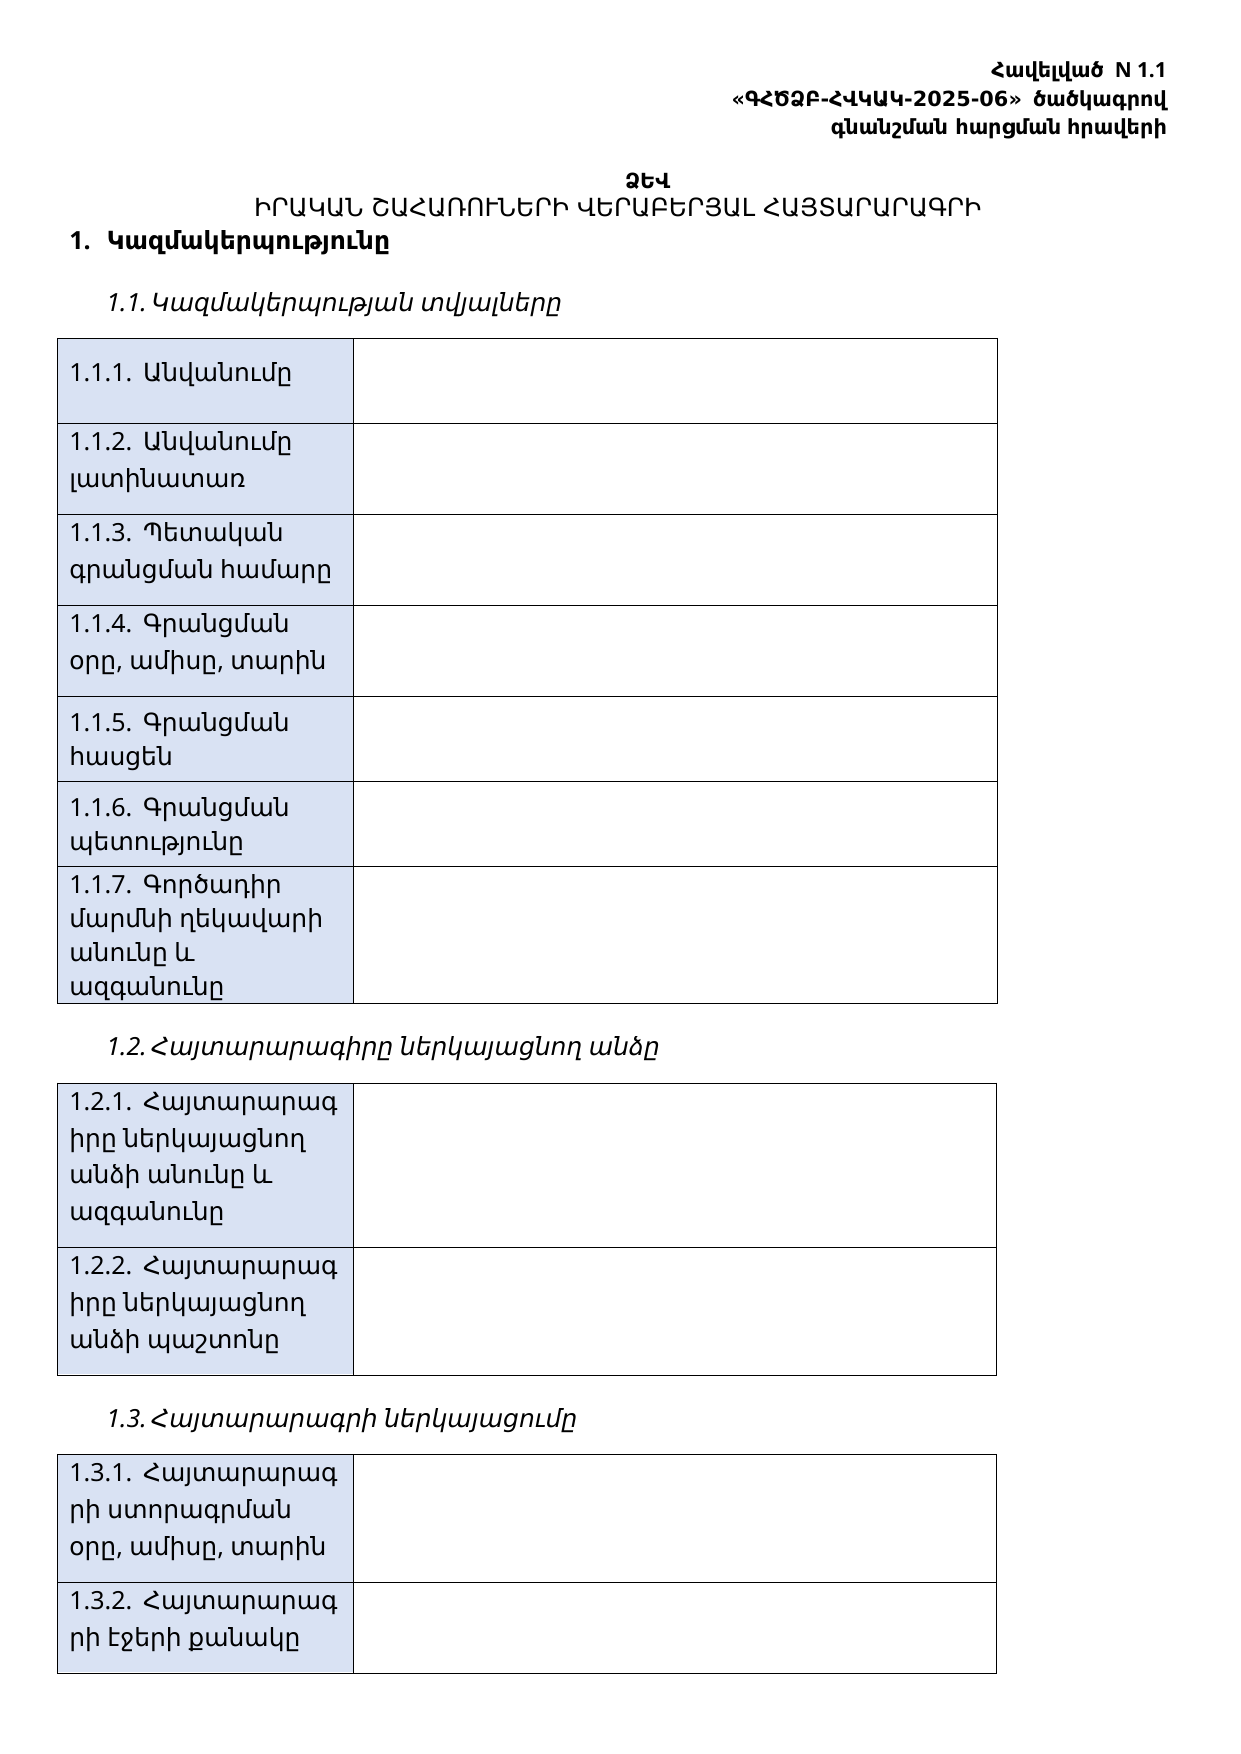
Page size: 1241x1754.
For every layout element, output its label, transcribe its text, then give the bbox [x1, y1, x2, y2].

table_cell Պետական գրանցման համարը [58, 515, 353, 605]
table_cell Անվանումը լատինատառ [58, 424, 353, 514]
table_cell [354, 606, 997, 696]
table_header Հայտարարագիրը ներկայացնող անձի անունը և ազգանունը [58, 1084, 353, 1247]
table_header Հայտարարագրի ստորագրման օրը, ամիսը, տարին [58, 1455, 353, 1582]
table_cell Հայտարարագիրը ներկայացնող անձի պաշտոնը [58, 1248, 353, 1374]
list Հայտարարագրի ներկայացումը [106, 1401, 1167, 1434]
text ԻՐԱԿԱՆ ՇԱՀԱՌՈՒՆԵՐԻ ՎԵՐԱԲԵՐՅԱԼ ՀԱՅՏԱՐԱՐԱԳՐԻ [69, 193, 1167, 223]
table_cell [354, 867, 997, 1003]
table_cell [354, 697, 997, 781]
text ՁԵՎ [69, 169, 1167, 193]
table_cell [354, 1583, 996, 1672]
table_cell Գրանցման պետությունը [58, 782, 353, 866]
table_cell [354, 1248, 996, 1374]
table_cell Գրանցման հասցեն [58, 697, 353, 781]
text գնանշման հարցման հրավերի [69, 112, 1167, 141]
table_cell Հայտարարագրի էջերի քանակը [58, 1583, 353, 1672]
text «ԳՀԾՁԲ-ՀՎԿԱԿ-2025-06» ծածկագրով [69, 84, 1167, 112]
table_cell [354, 782, 997, 866]
list Կազմակերպությունը [69, 223, 1167, 257]
table_header [354, 1084, 996, 1247]
table_cell [354, 515, 997, 605]
list Հայտարարագիրը ներկայացնող անձը [106, 1029, 1167, 1063]
table_cell Գրանցման օրը, ամիսը, տարին [58, 606, 353, 696]
table_cell [354, 424, 997, 514]
table_header [354, 339, 997, 423]
table_header [354, 1455, 996, 1582]
table_cell Գործադիր մարմնի ղեկավարի անունը և ազգանունը [58, 867, 353, 1003]
text Հավելված N 1.1 [69, 56, 1167, 84]
list Կազմակերպության տվյալները [106, 284, 1167, 318]
table_header Անվանումը [58, 339, 353, 423]
